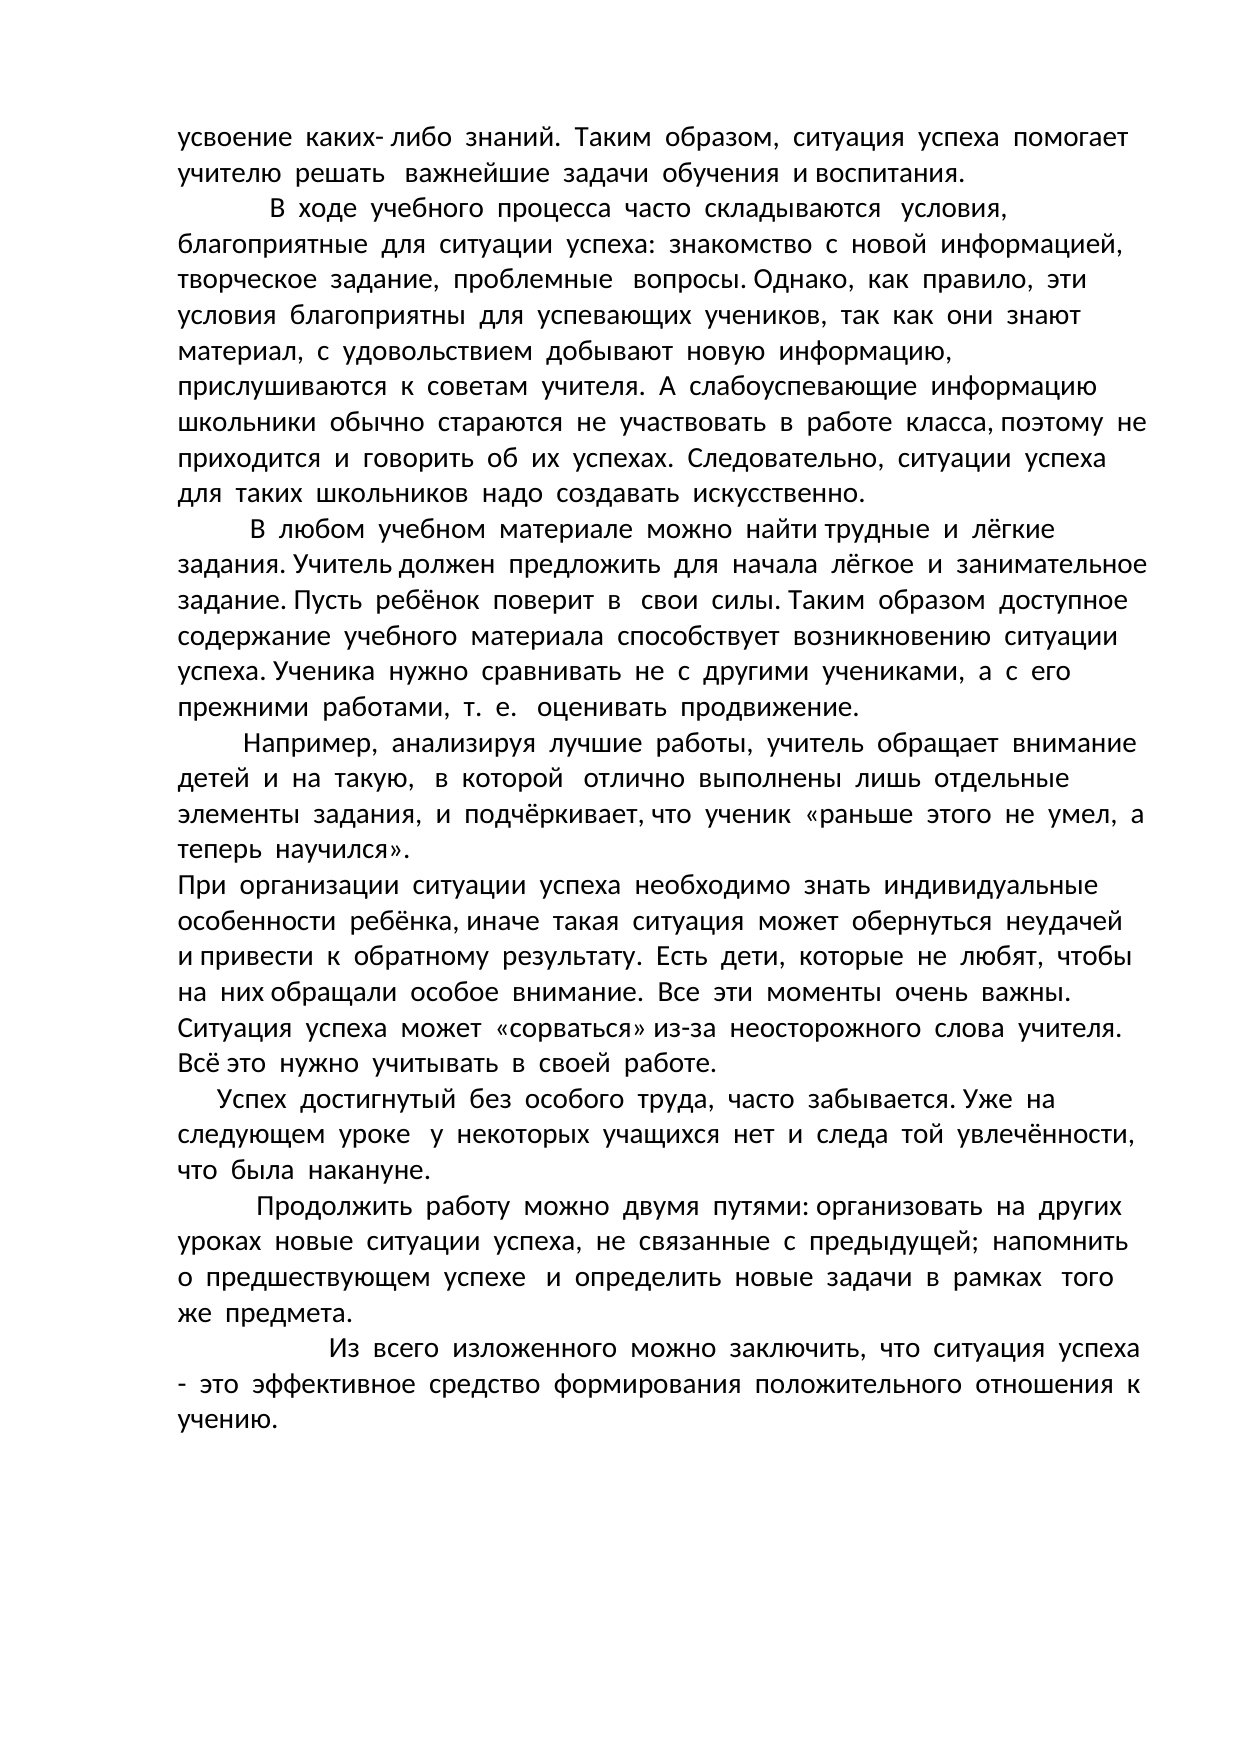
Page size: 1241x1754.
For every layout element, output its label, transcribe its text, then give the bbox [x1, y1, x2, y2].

text При организации ситуации успеха необходимо знать индивидуальные особенности ребёнка, иначе такая ситуация может обернуться неудачей и привести к обратному результату. Есть дети, которые не любят, чтобы на них обращали особое внимание. Все эти моменты очень важны. Ситуация успеха может «сорваться» из-за неосторожного слова учителя. Всё это нужно учитывать в своей работе. [177, 866, 1152, 1080]
text Из всего изложенного можно заключить, что ситуация успеха - это эффективное средство формирования положительного отношения к учению. [177, 1329, 1152, 1436]
text Успех достигнутый без особого труда, часто забывается. Уже на следующем уроке у некоторых учащихся нет и следа той увлечённости, что была накануне. [177, 1080, 1152, 1187]
text Продолжить работу можно двумя путями: организовать на других уроках новые ситуации успеха, не связанные с предыдущей; напомнить о предшествующем успехе и определить новые задачи в рамках того же предмета. [177, 1187, 1152, 1329]
text В ходе учебного процесса часто складываются условия, благоприятные для ситуации успеха: знакомство с новой информацией, творческое задание, проблемные вопросы. Однако, как правило, эти условия благоприятны для успевающих учеников, так как они знают материал, с удовольствием добывают новую информацию, прислушиваются к советам учителя. А слабоуспевающие информацию школьники обычно стараются не участвовать в работе класса, поэтому не приходится и говорить об их успехах. Следовательно, ситуации успеха для таких школьников надо создавать искусственно. [177, 189, 1152, 510]
text Например, анализируя лучшие работы, учитель обращает внимание детей и на такую, в которой отлично выполнены лишь отдельные элементы задания, и подчёркивает, что ученик «раньше этого не умел, а теперь научился». [177, 724, 1152, 866]
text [177, 118, 1152, 189]
text В любом учебном материале можно найти трудные и лёгкие задания. Учитель должен предложить для начала лёгкое и занимательное задание. Пусть ребёнок поверит в свои силы. Таким образом доступное содержание учебного материала способствует возникновению ситуации успеха. Ученика нужно сравнивать не с другими учениками, а с его прежними работами, т. е. оценивать продвижение. [177, 510, 1152, 724]
